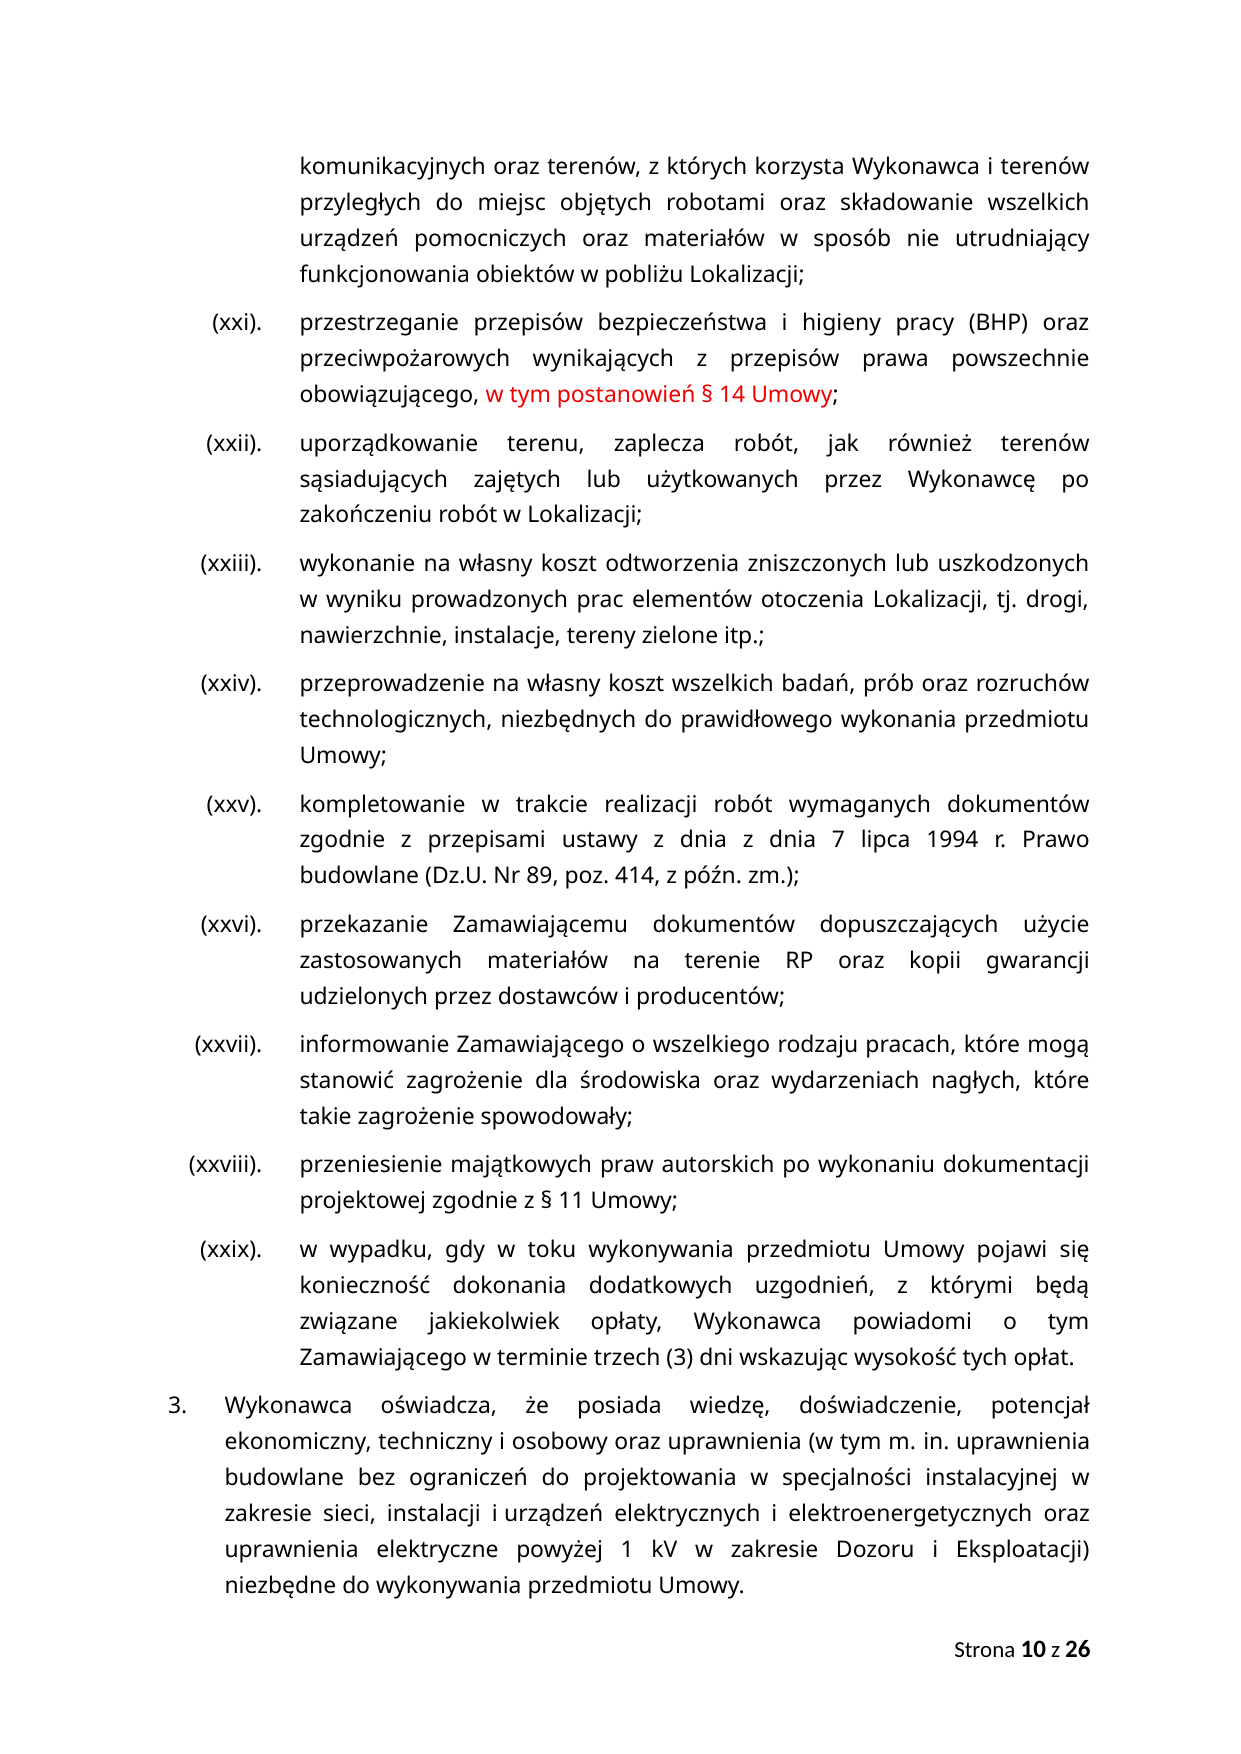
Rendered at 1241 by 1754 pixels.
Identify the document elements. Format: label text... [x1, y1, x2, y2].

list informowanie Zamawiającego o wszelkiego rodzaju pracach, które mogą stanowić zagrożenie dla środowiska oraz wydarzeniach nagłych, które takie zagrożenie spowodowały; [262, 1028, 1090, 1131]
list przestrzeganie przepisów bezpieczeństwa i higieny pracy (BHP) oraz przeciwpożarowych wynikających z przepisów prawa powszechnie obowiązującego, w tym postanowień § 14 Umowy; [262, 306, 1090, 409]
list przekazanie Zamawiającemu dokumentów dopuszczających użycie zastosowanych materiałów na terenie RP oraz kopii gwarancji udzielonych przez dostawców i producentów; [262, 908, 1090, 1011]
list Wykonawca oświadcza, że posiada wiedzę, doświadczenie, potencjał ekonomiczny, techniczny i osobowy oraz uprawnienia (w tym m. in. uprawnienia budowlane bez ograniczeń do projektowania w specjalności instalacyjnej w zakresie sieci, instalacji i urządzeń elektrycznych i elektroenergetycznych oraz uprawnienia elektryczne powyżej 1 kV w zakresie Dozoru i Eksploatacji) niezbędne do wykonywania przedmiotu Umowy. [187, 1389, 1090, 1600]
list uporządkowanie terenu, zaplecza robót, jak również terenów sąsiadujących zajętych lub użytkowanych przez Wykonawcę po zakończeniu robót w Lokalizacji; [262, 427, 1090, 530]
list przeniesienie majątkowych praw autorskich po wykonaniu dokumentacji projektowej zgodnie z § 11 Umowy; [262, 1148, 1090, 1216]
list przeprowadzenie na własny koszt wszelkich badań, prób oraz rozruchów technologicznych, niezbędnych do prawidłowego wykonania przedmiotu Umowy; [262, 667, 1090, 770]
list wykonanie na własny koszt odtworzenia zniszczonych lub uszkodzonych w wyniku prowadzonych prac elementów otoczenia Lokalizacji, tj. drogi, nawierzchnie, instalacje, tereny zielone itp.; [262, 547, 1090, 650]
list kompletowanie w trakcie realizacji robót wymaganych dokumentów zgodnie z przepisami ustawy z dnia z dnia 7 lipca 1994 r. Prawo budowlane (Dz.U. Nr 89, poz. 414, z późn. zm.); [262, 787, 1090, 891]
list w wypadku, gdy w toku wykonywania przedmiotu Umowy pojawi się konieczność dokonania dodatkowych uzgodnień, z którymi będą związane jakiekolwiek opłaty, Wykonawca powiadomi o tym Zamawiającego w terminie trzech (3) dni wskazując wysokość tych opłat. [262, 1233, 1090, 1372]
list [262, 150, 1090, 289]
